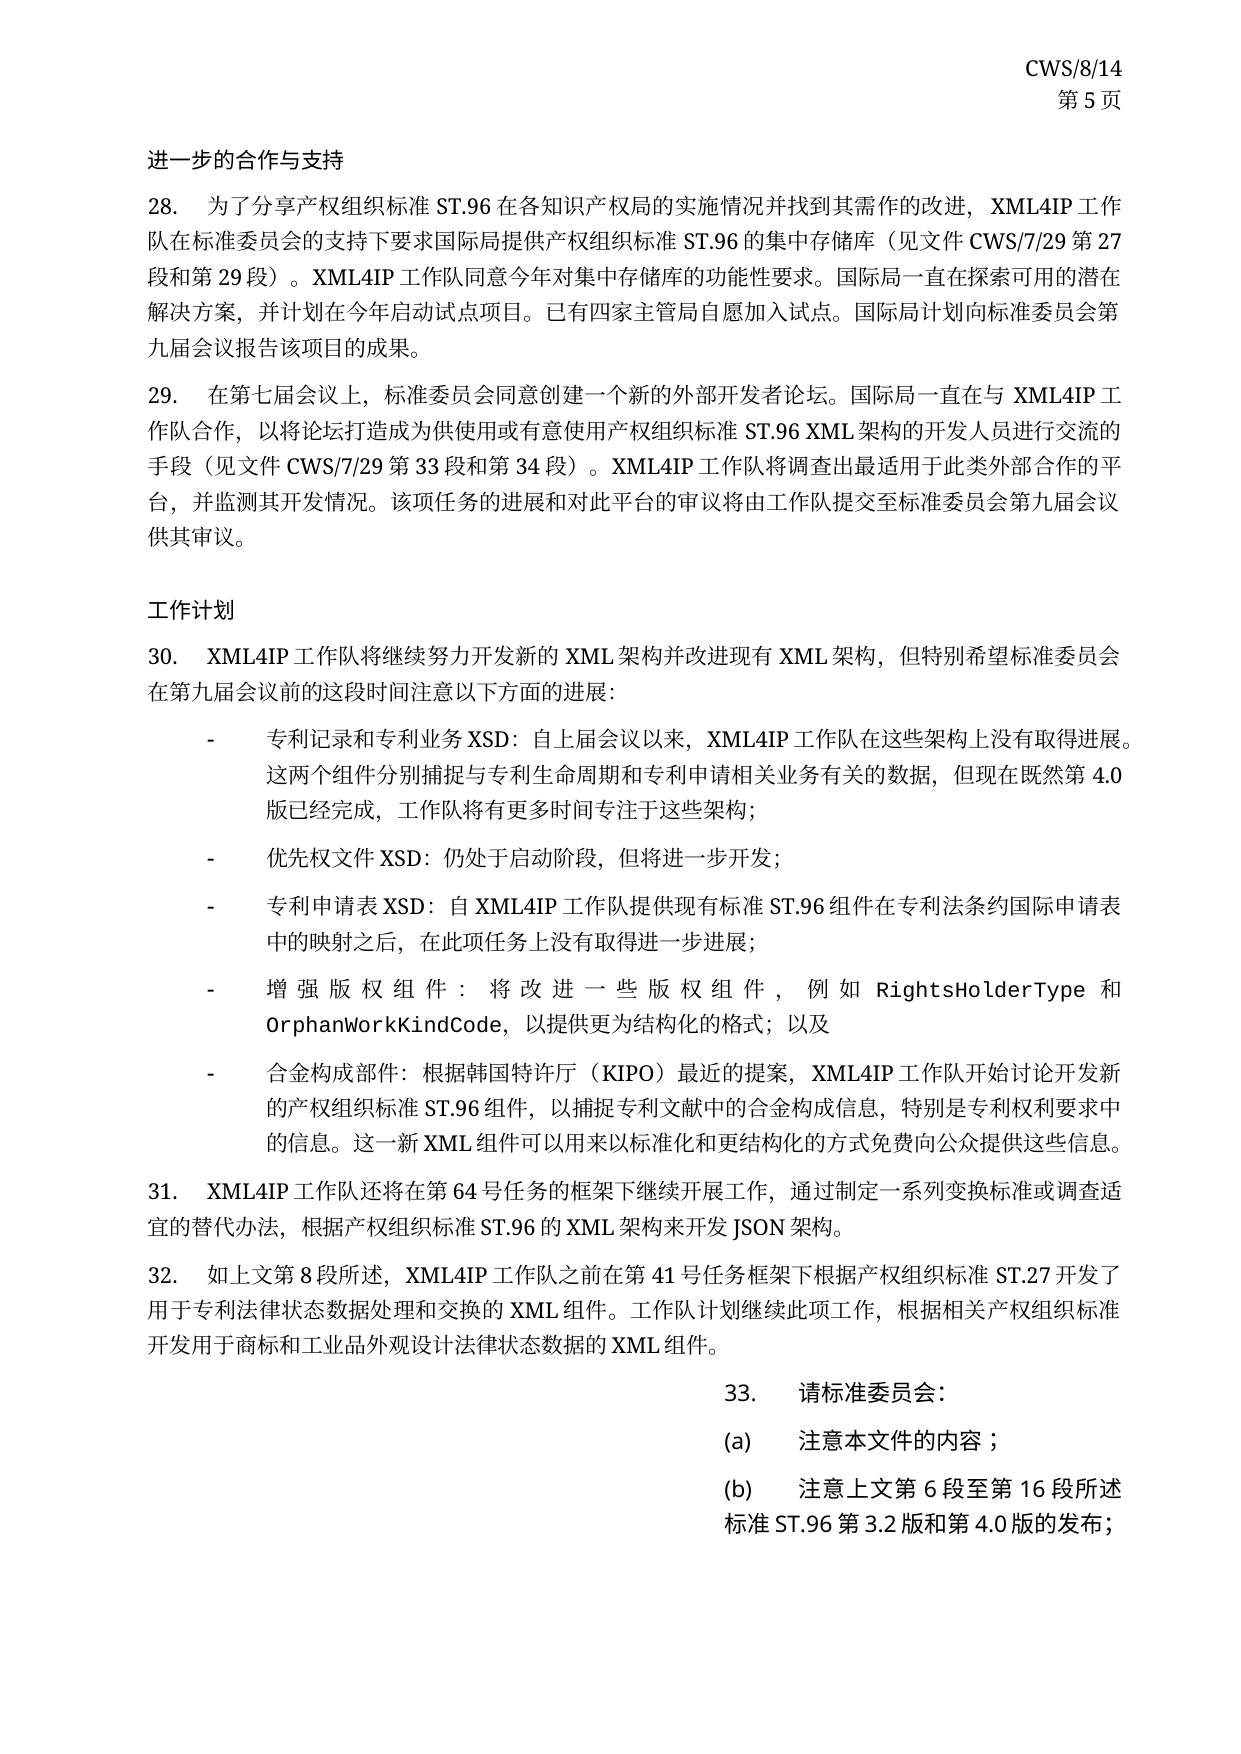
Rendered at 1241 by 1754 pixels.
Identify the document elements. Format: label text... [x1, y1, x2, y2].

list XML4IP工作队将继续努力开发新的XML架构并改进现有XML架构，但特别希望标准委员会在第九届会议前的这段时间注意以下方面的进展： [148, 635, 1122, 706]
subtitle 进一步的合作与支持 [148, 139, 1122, 175]
subtitle 工作计划 [148, 589, 1122, 625]
list 如上文第8段所述，XML4IP工作队之前在第41号任务框架下根据产权组织标准ST.27开发了用于专利法律状态数据处理和交换的XML组件。工作队计划继续此项工作，根据相关产权组织标准开发用于商标和工业品外观设计法律状态数据的XML组件。 [148, 1254, 1122, 1360]
list 合金构成部件：根据韩国特许厅（KIPO）最近的提案，XML4IP工作队开始讨论开发新的产权组织标准ST.96组件，以捕捉专利文献中的合金构成信息，特别是专利权利要求中的信息。这一新XML组件可以用来以标准化和更结构化的方式免费向公众提供这些信息。 [207, 1052, 1122, 1158]
list 注意本文件的内容； [724, 1421, 1122, 1456]
list 专利申请表XSD：自XML4IP工作队提供现有标准ST.96组件在专利法条约国际申请表中的映射之后，在此项任务上没有取得进一步进展； [207, 885, 1122, 956]
list 注意上文第6段至第16段所述标准ST.96第3.2版和第4.0版的发布； [724, 1469, 1122, 1539]
list 优先权文件XSD：仍处于启动阶段，但将进一步开发； [207, 837, 1122, 873]
list 请标准委员会： [724, 1373, 1122, 1408]
list 增强版权组件：将改进一些版权组件，例如RightsHolderType和OrphanWorkKindCode，以提供更为结构化的格式；以及 [207, 969, 1122, 1039]
list 在第七届会议上，标准委员会同意创建一个新的外部开发者论坛。国际局一直在与XML4IP工作队合作，以将论坛打造成为供使用或有意使用产权组织标准ST.96 XML架构的开发人员进行交流的手段（见文件CWS/7/29第33段和第34段）。XML4IP工作队将调查出最适用于此类外部合作的平台，并监测其开发情况。该项任务的进展和对此平台的审议将由工作队提交至标准委员会第九届会议供其审‍议。 [148, 375, 1122, 552]
list XML4IP工作队还将在第64号任务的框架下继续开展工作，通过制定一系列变换标准或调查适宜的替代办法，根据产权组织标准ST.96的XML架构来开发JSON架构。 [148, 1171, 1122, 1242]
list 专利记录和专利业务XSD：自上届会议以来，XML4IP工作队在这些架构上没有取得进展。这两个组件分别捕捉与专利生命周期和专利申请相关业务有关的数据，但现在既然第4.0版已经完成，工作队将有更多时间专注于这些架构； [207, 719, 1122, 825]
list 为了分享产权组织标准ST.96在各知识产权局的实施情况并找到其需作的改进，XML4IP工作队在标准委员会的支持下要求国际局提供产权组织标准ST.96的集中存储库（见文件CWS/7/29第27段和第29段）。XML4IP工作队同意今年对集中存储库的功能性要求。国际局一直在探索可用的潜在解决方案，并计划在今年启动试点项目。已有四家主管局自愿加入试点。国际局计划向标准委员会第九届会议报告该项目的成果。 [148, 185, 1122, 362]
